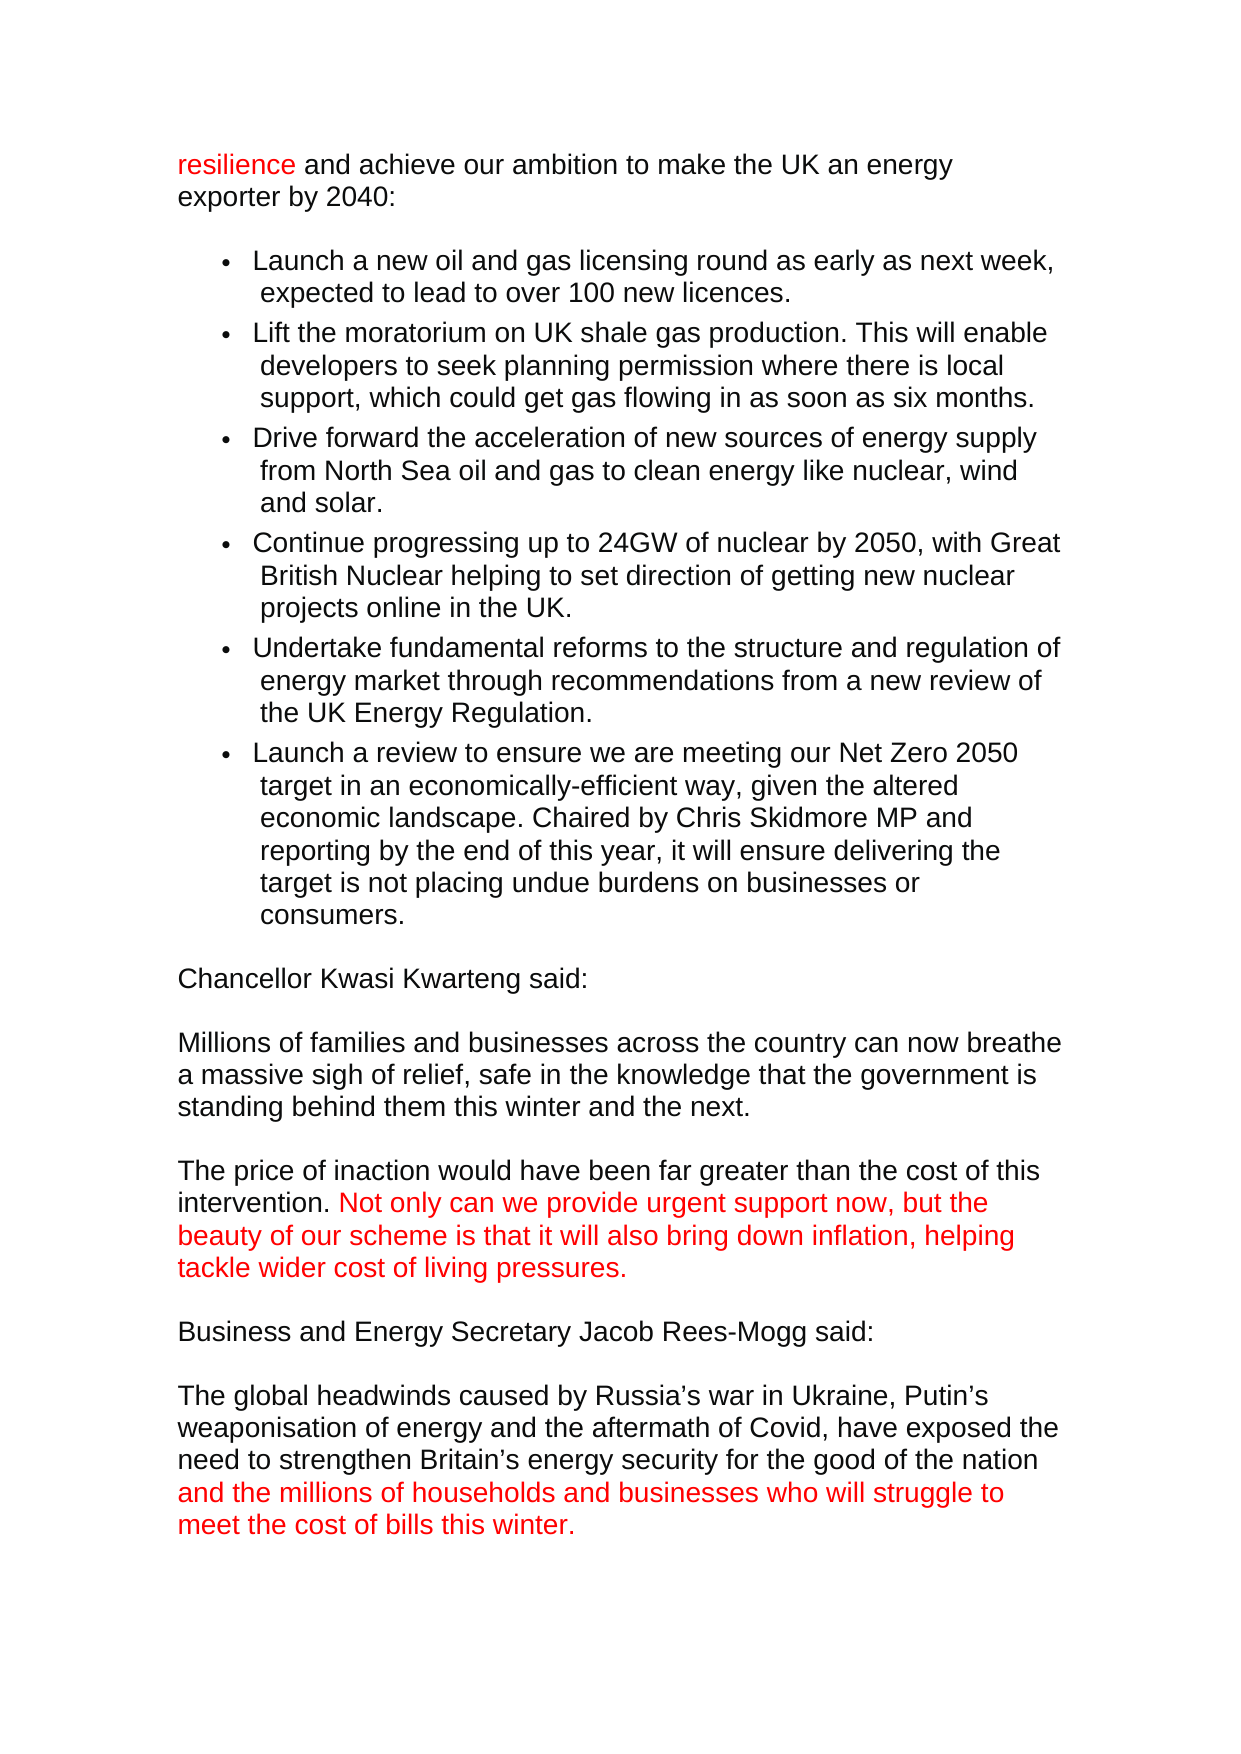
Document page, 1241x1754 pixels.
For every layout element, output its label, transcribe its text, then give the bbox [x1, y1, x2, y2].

list Launch a review to ensure we are meeting our Net Zero 2050 target in an economically-efficient way, given the altered economic landscape. Chaired by Chris Skidmore MP and reporting by the end of this year, it will ensure delivering the target is not placing undue burdens on businesses or consumers. [222, 736, 1063, 931]
text The global headwinds caused by Russia’s war in Ukraine, Putin’s weaponisation of energy and the aftermath of Covid, have exposed the need to strengthen Britain’s energy security for the good of the nation and the millions of households and businesses who will struggle to meet the cost of bills this winter. [177, 1378, 1063, 1540]
text The price of inaction would have been far greater than the cost of this intervention. Not only can we provide urgent support now, but the beauty of our scheme is that it will also bring down inflation, helping tackle wider cost of living pressures. [177, 1154, 1063, 1283]
list Continue progressing up to 24GW of nuclear by 2050, with Great British Nuclear helping to set direction of getting new nuclear projects online in the UK. [222, 526, 1063, 623]
text Millions of families and businesses across the country can now breathe a massive sigh of relief, safe in the knowledge that the government is standing behind them this winter and the next. [177, 1026, 1063, 1123]
text Chancellor Kwasi Kwarteng said: [177, 962, 1063, 994]
list Drive forward the acceleration of new sources of energy supply from North Sea oil and gas to clean energy like nuclear, wind and solar. [222, 421, 1063, 518]
list Launch a new oil and gas licensing round as early as next week, expected to lead to over 100 new licences. [222, 244, 1063, 308]
list Lift the moratorium on UK shale gas production. This will enable developers to seek planning permission where there is local support, which could get gas flowing in as soon as six months. [222, 316, 1063, 413]
list Undertake fundamental reforms to the structure and regulation of energy market through recommendations from a new review of the UK Energy Regulation. [222, 631, 1063, 728]
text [177, 148, 1063, 212]
text Business and Energy Secretary Jacob Rees-Mogg said: [177, 1315, 1063, 1347]
